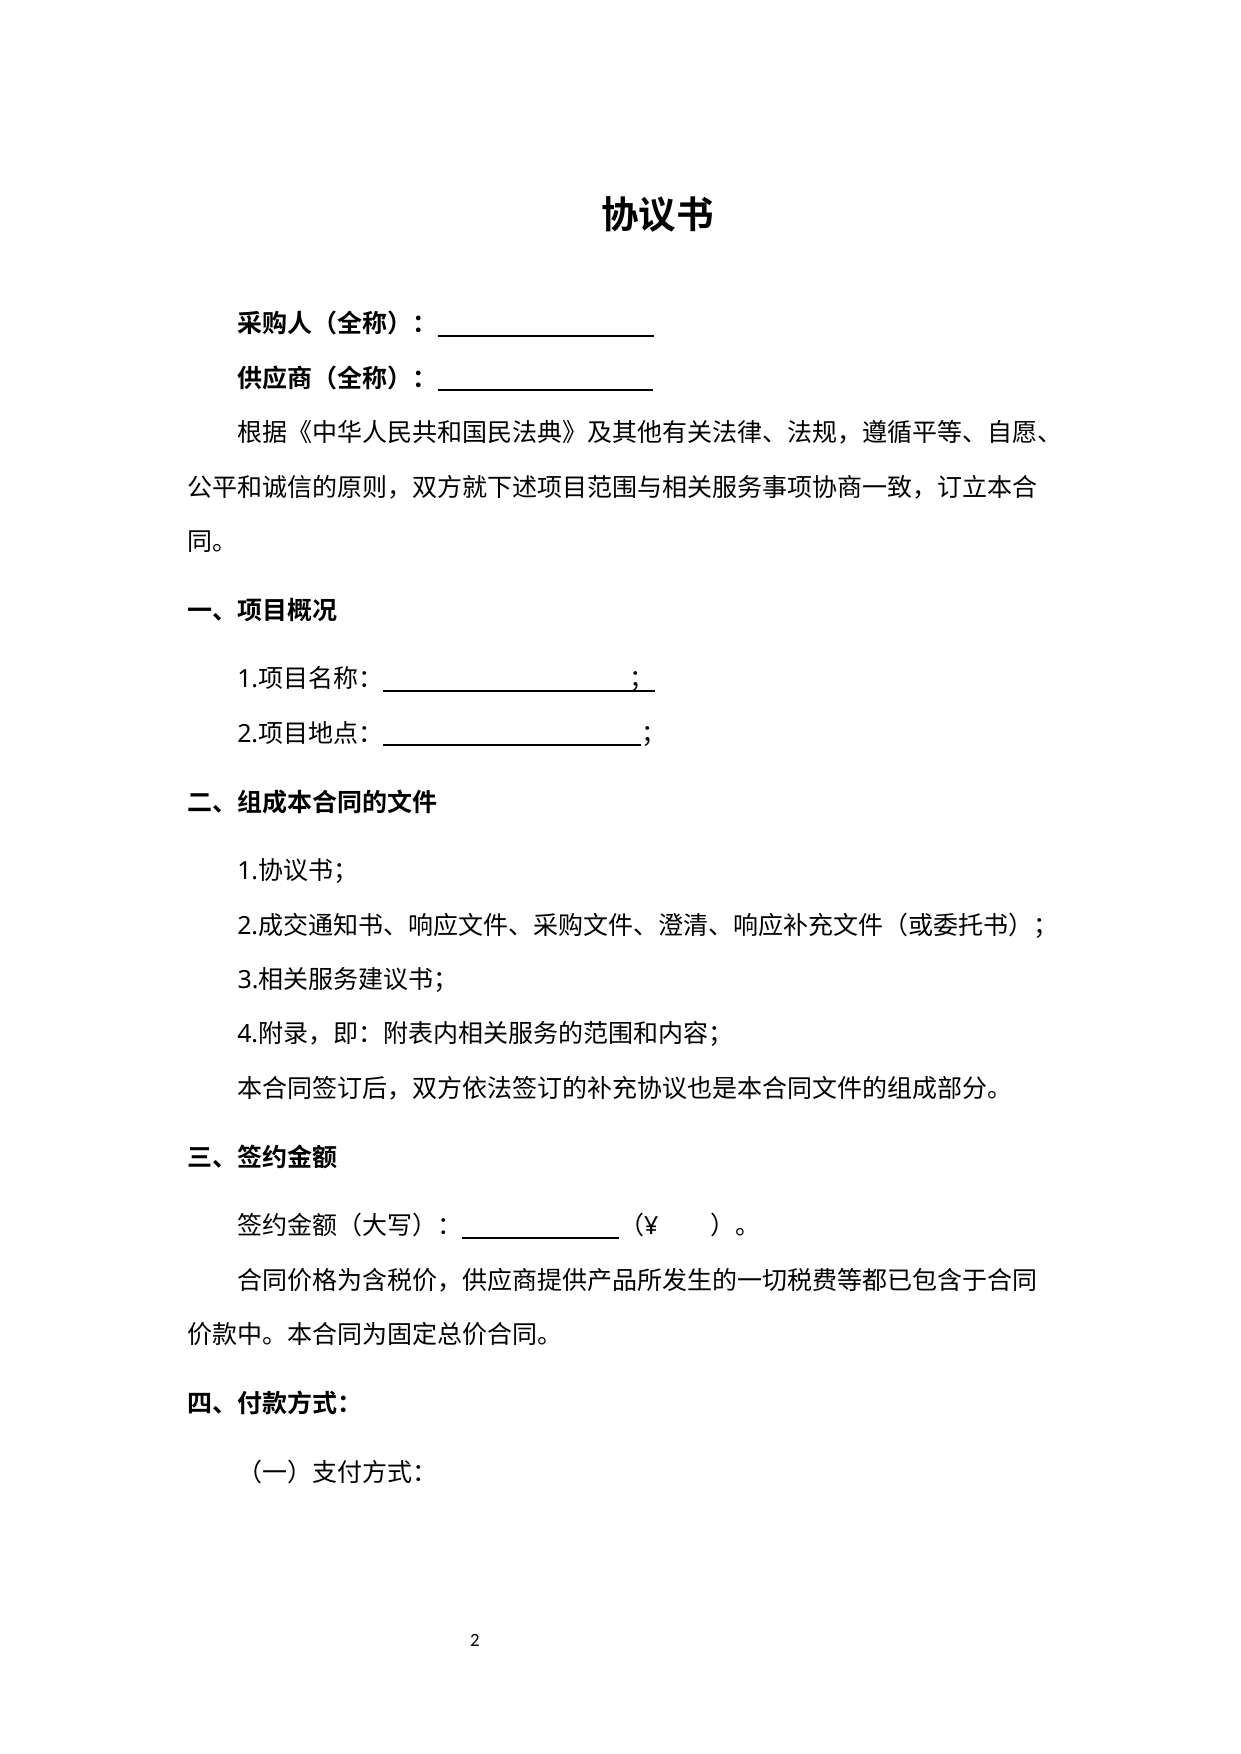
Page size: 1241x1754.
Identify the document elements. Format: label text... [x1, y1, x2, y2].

text 合同价格为含税价，供应商提供产品所发生的一切税费等都已包含于合同价款中。本合同为固定总价合同。 [187, 1260, 1053, 1351]
text 1.项目名称： ； [187, 659, 1053, 695]
text 三、签约金额 [187, 1123, 1053, 1188]
text 采购人（全称）： [187, 304, 1053, 340]
text 3.相关服务建议书； [187, 959, 1053, 996]
text 2.成交通知书、响应文件、采购文件、澄清、响应补充文件（或委托书）； [187, 905, 1053, 941]
text 一、项目概况 [187, 576, 1053, 641]
list 协议书 [187, 179, 1053, 244]
text 4.附录，即：附表内相关服务的范围和内容； [187, 1014, 1053, 1050]
text （一）支付方式： [187, 1452, 1053, 1488]
text 1.协议书； [187, 851, 1053, 887]
text 本合同签订后，双方依法签订的补充协议也是本合同文件的组成部分。 [187, 1068, 1053, 1104]
text 签约金额（大写）： （¥ ）。 [187, 1206, 1053, 1242]
text 供应商（全称）： [187, 358, 1053, 394]
text 根据《中华人民共和国民法典》及其他有关法律、法规，遵循平等、自愿、公平和诚信的原则，双方就下述项目范围与相关服务事项协商一致，订立本合同。 [187, 413, 1053, 558]
text 2.项目地点： ； [187, 713, 1053, 749]
text 二、组成本合同的文件 [187, 768, 1053, 833]
text 四、付款方式： [187, 1369, 1053, 1434]
